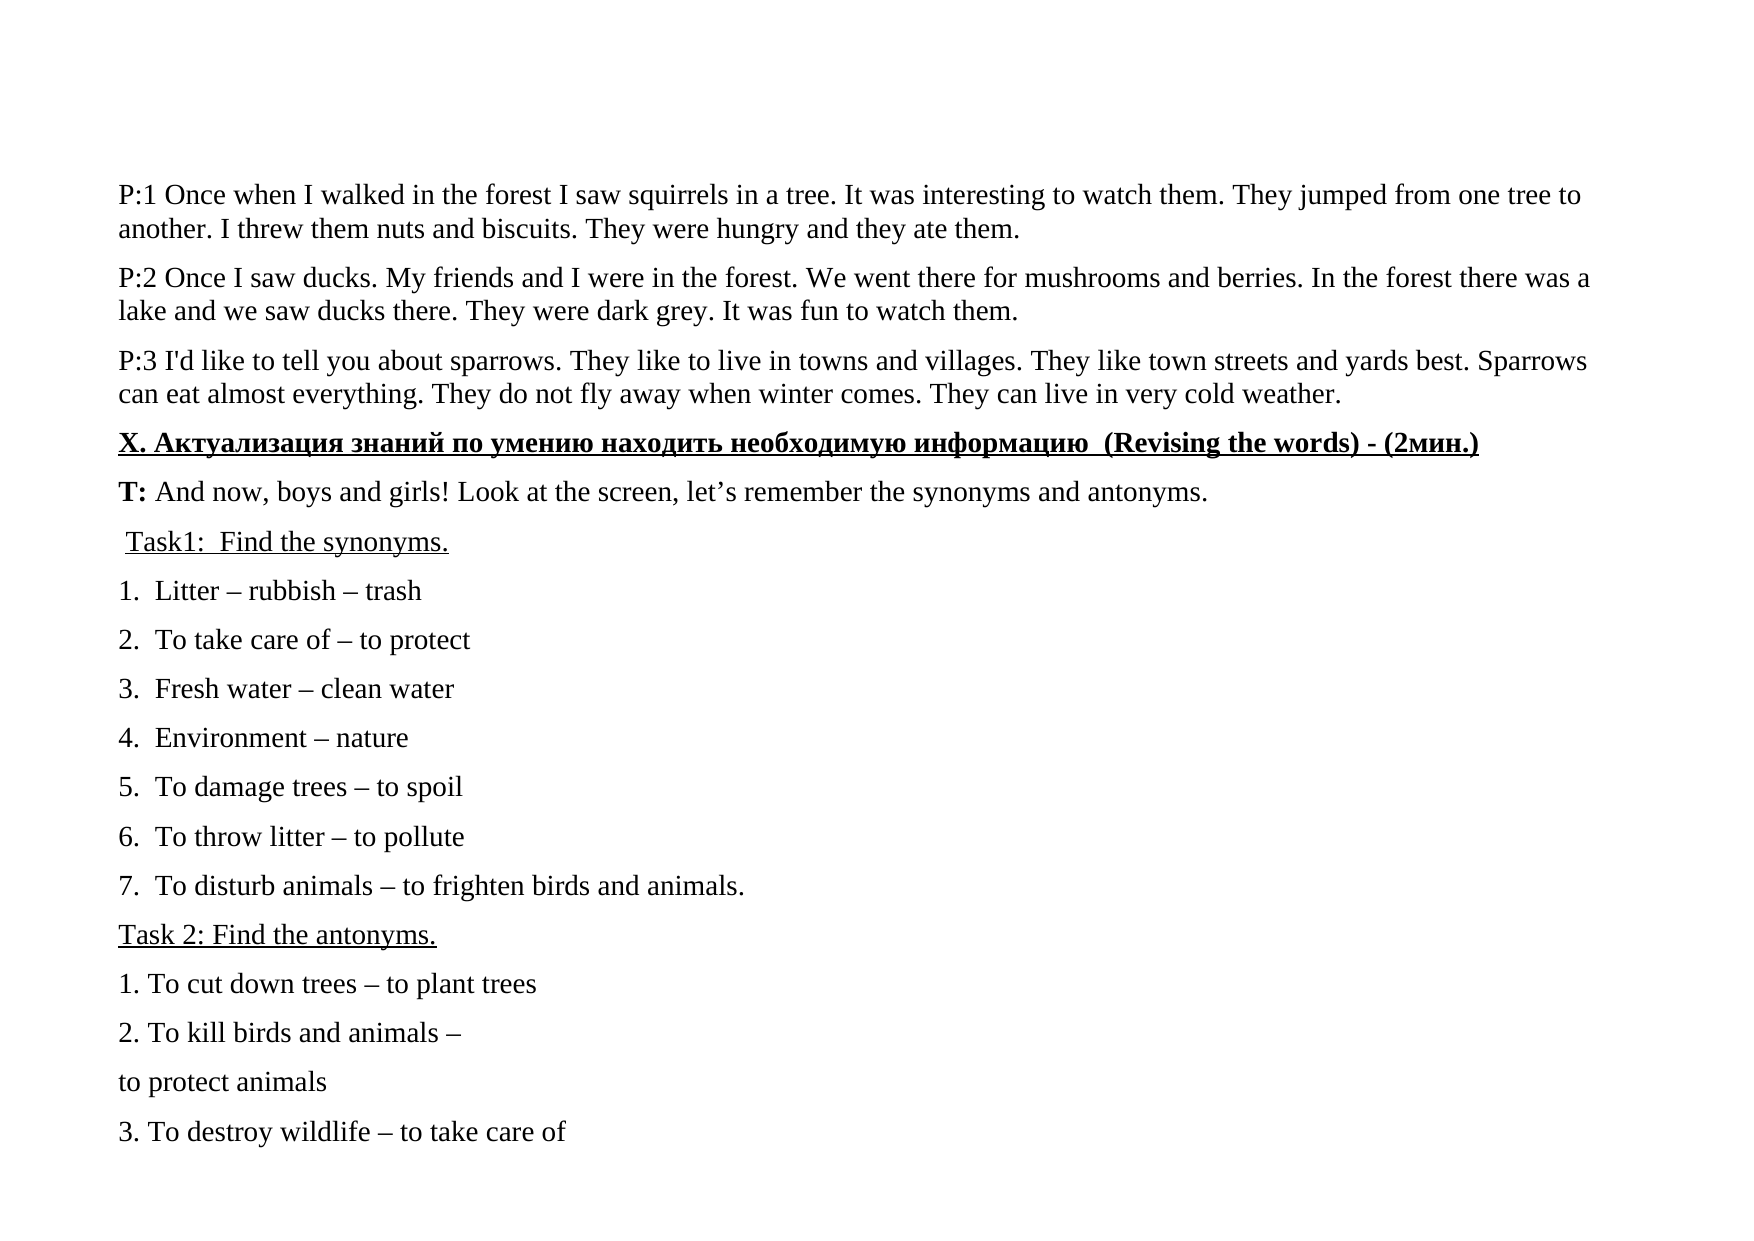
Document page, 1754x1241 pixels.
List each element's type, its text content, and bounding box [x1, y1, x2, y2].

text 2. To kill birds and animals – [118, 1015, 1636, 1049]
text P:3 I'd like to tell you about sparrows. They like to live in towns and villages. They like town streets and yards best. Sparrows can eat almost everything. They do not fly away when winter comes. They can live in very cold weather. [118, 343, 1636, 410]
text 7. To disturb animals – to frighten birds and animals. [118, 868, 1636, 901]
text 4. Environment – nature [118, 720, 1636, 754]
text Task 2: Find the antonyms. [118, 917, 1636, 951]
text 6. To throw litter – to pollute [118, 819, 1636, 852]
text 2. To take care of – to protect [118, 622, 1636, 656]
text Task1: Find the synonyms. [118, 524, 1636, 557]
text P:2 Once I saw ducks. My friends and I were in the forest. Wе went there for mushrooms and berries. In the forest there was a lake and we saw ducks there. They were dark grey. It was fun to watch them. [118, 260, 1636, 327]
text T: And now, boys and girls! Look at the screen, let’s remember the synonyms and antonyms. [118, 474, 1636, 508]
text 1. To cut down trees – to plant trees [118, 966, 1636, 1000]
text to protect animals [118, 1064, 1636, 1098]
text 1. Litter – rubbish – trash [118, 573, 1636, 606]
text 3. Fresh water – clean water [118, 671, 1636, 705]
text 5. To damage trees – to spoil [118, 769, 1636, 803]
text P:1 Once when I walked in the forest I saw squirrels in a tree. It was interesting to watch them. They jumped from one tree to another. I threw them nuts and biscuits. They were hungry and they ate them. [118, 177, 1636, 244]
text X. Актуализация знаний по умению находить необходимую информацию (Revising the words) - (2мин.) [118, 425, 1636, 459]
text 3. To destroy wildlife – to take care of [118, 1114, 1636, 1147]
